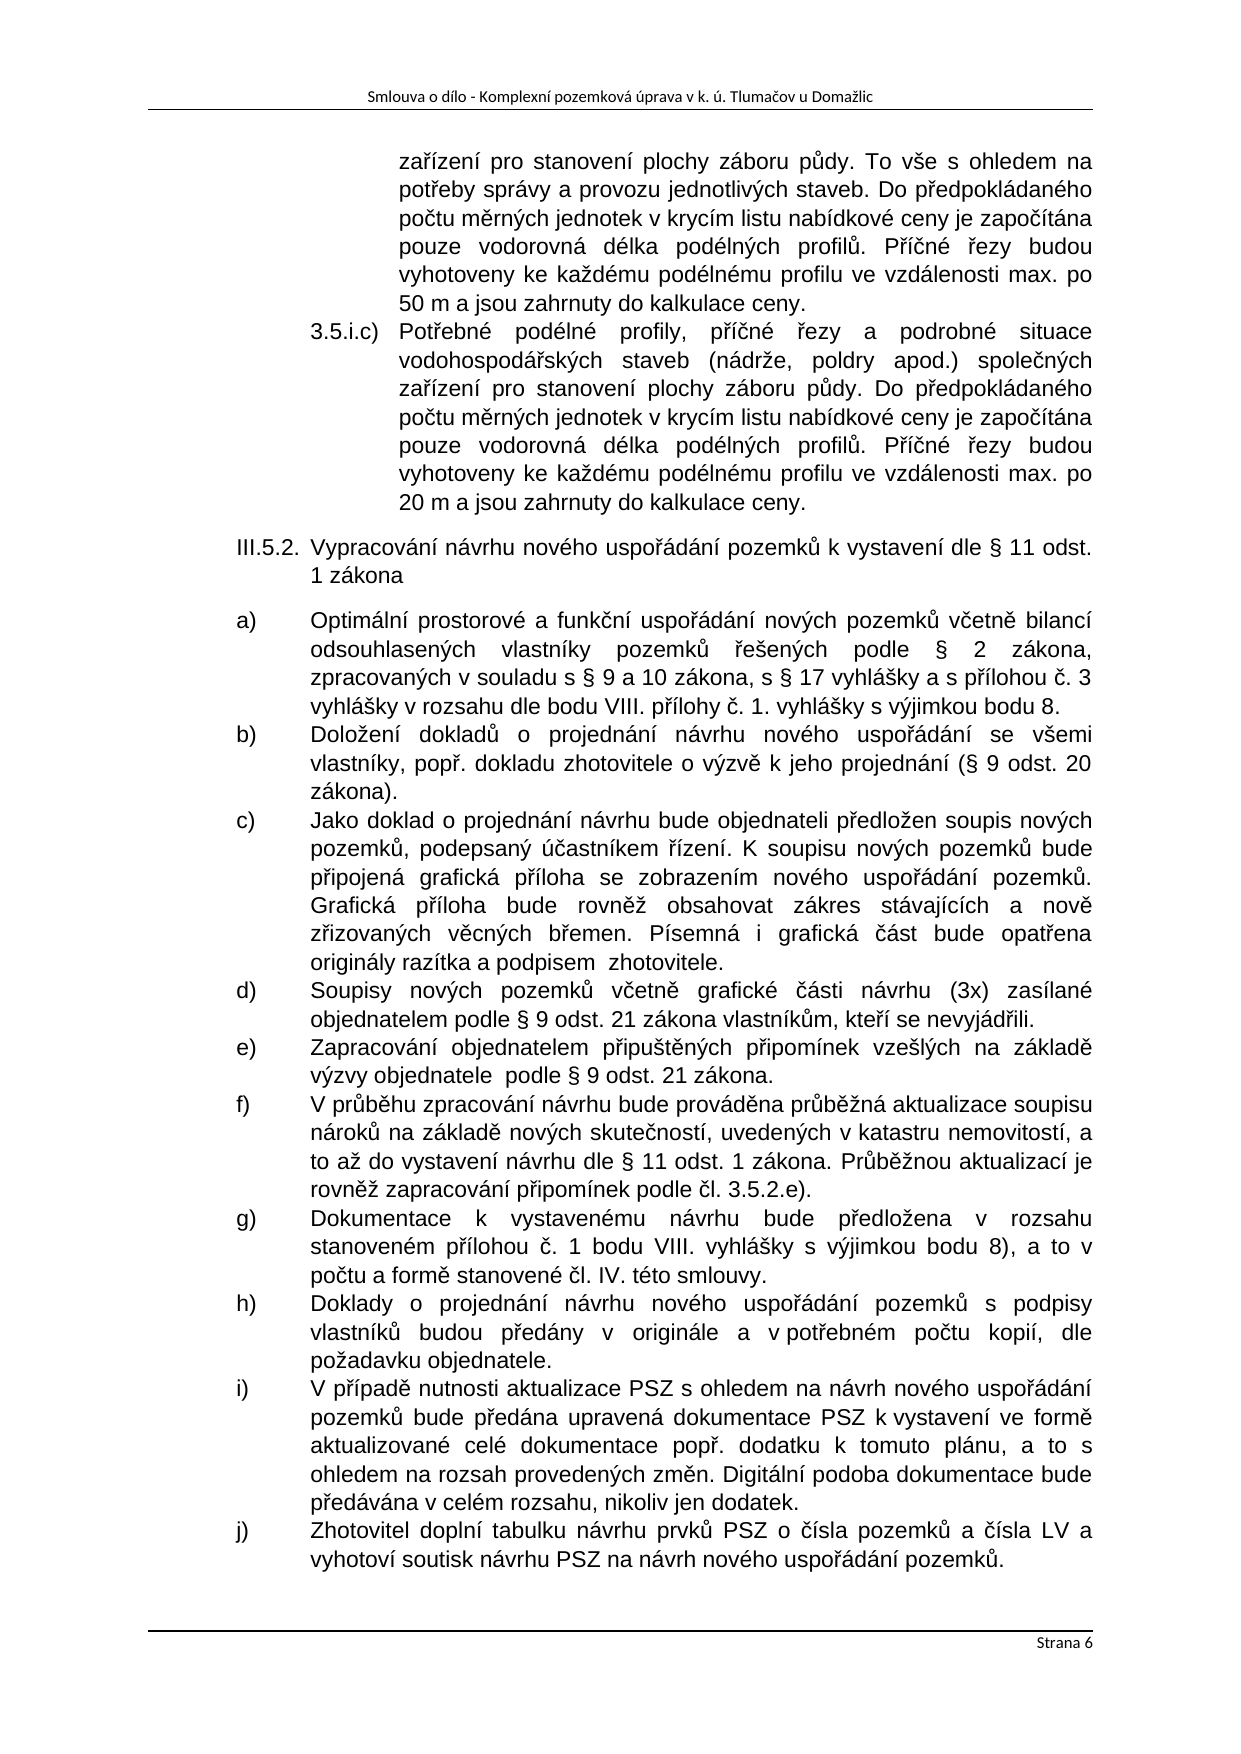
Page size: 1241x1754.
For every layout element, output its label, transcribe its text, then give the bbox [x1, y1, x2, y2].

text Soupisy nových pozemků včetně grafické části návrhu (3x) zasílané objednatelem podle § 9 odst. 21 zákona vlastníkům, kteří se nevyjádřili. [236, 977, 1093, 1032]
text Zhotovitel doplní tabulku návrhu prvků PSZ o čísla pozemků a čísla LV a vyhotoví soutisk návrhu PSZ na návrh nového uspořádání pozemků. [236, 1517, 1093, 1572]
text V průběhu zpracování návrhu bude prováděna průběžná aktualizace soupisu nároků na základě nových skutečností, uvedených v katastru nemovitostí, a to až do vystavení návrhu dle § 11 odst. 1 zákona. Průběžnou aktualizací je rovněž zapracování připomínek podle čl. 3.5.2.e). [236, 1091, 1093, 1203]
text Dokumentace k vystavenému návrhu bude předložena v rozsahu stanoveném přílohou č. 1 bodu VIII. vyhlášky s výjimkou bodu 8), a to v počtu a formě stanovené čl. IV. této smlouvy. [236, 1205, 1093, 1288]
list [310, 148, 1093, 316]
text Optimální prostorové a funkční uspořádání nových pozemků včetně bilancí odsouhlasených vlastníky pozemků řešených podle § 2 zákona, zpracovaných v souladu s § 9 a 10 zákona, s § 17 vyhlášky a s přílohou č. 3 vyhlášky v rozsahu dle bodu VIII. přílohy č. 1. vyhlášky s výjimkou bodu 8. [236, 607, 1093, 719]
text Jako doklad o projednání návrhu bude objednateli předložen soupis nových pozemků, podepsaný účastníkem řízení. K soupisu nových pozemků bude připojená grafická příloha se zobrazením nového uspořádání pozemků. Grafická příloha bude rovněž obsahovat zákres stávajících a nově zřizovaných věcných břemen. Písemná i grafická část bude opatřena originály razítka a podpisem zhotovitele. [236, 807, 1093, 975]
text Vypracování návrhu nového uspořádání pozemků k vystavení dle § 11 odst. 1 zákona [236, 534, 1093, 589]
text Doložení dokladů o projednání návrhu nového uspořádání se všemi vlastníky, popř. dokladu zhotovitele o výzvě k jeho projednání (§ 9 odst. 20 zákona). [236, 721, 1093, 804]
text V případě nutnosti aktualizace PSZ s ohledem na návrh nového uspořádání pozemků bude předána upravená dokumentace PSZ k vystavení ve formě aktualizované celé dokumentace popř. dodatku k tomuto plánu, a to s ohledem na rozsah provedených změn. Digitální podoba dokumentace bude předávána v celém rozsahu, nikoliv jen dodatek. [236, 1375, 1093, 1515]
text Doklady o projednání návrhu nového uspořádání pozemků s podpisy vlastníků budou předány v originále a v potřebném počtu kopií, dle požadavku objednatele. [236, 1290, 1093, 1373]
text Zapracování objednatelem připuštěných připomínek vzešlých na základě výzvy objednatele podle § 9 odst. 21 zákona. [236, 1034, 1093, 1089]
list 3.5.i.c) Potřebné podélné profily, příčné řezy a podrobné situace vodohospodářských staveb (nádrže, poldry apod.) společných zařízení pro stanovení plochy záboru půdy. Do předpokládaného počtu měrných jednotek v krycím listu nabídkové ceny je započítána pouze vodorovná délka podélných profilů. Příčné řezy budou vyhotoveny ke každému podélnému profilu ve vzdálenosti max. po 20 m a jsou zahrnuty do kalkulace ceny. [310, 318, 1093, 515]
